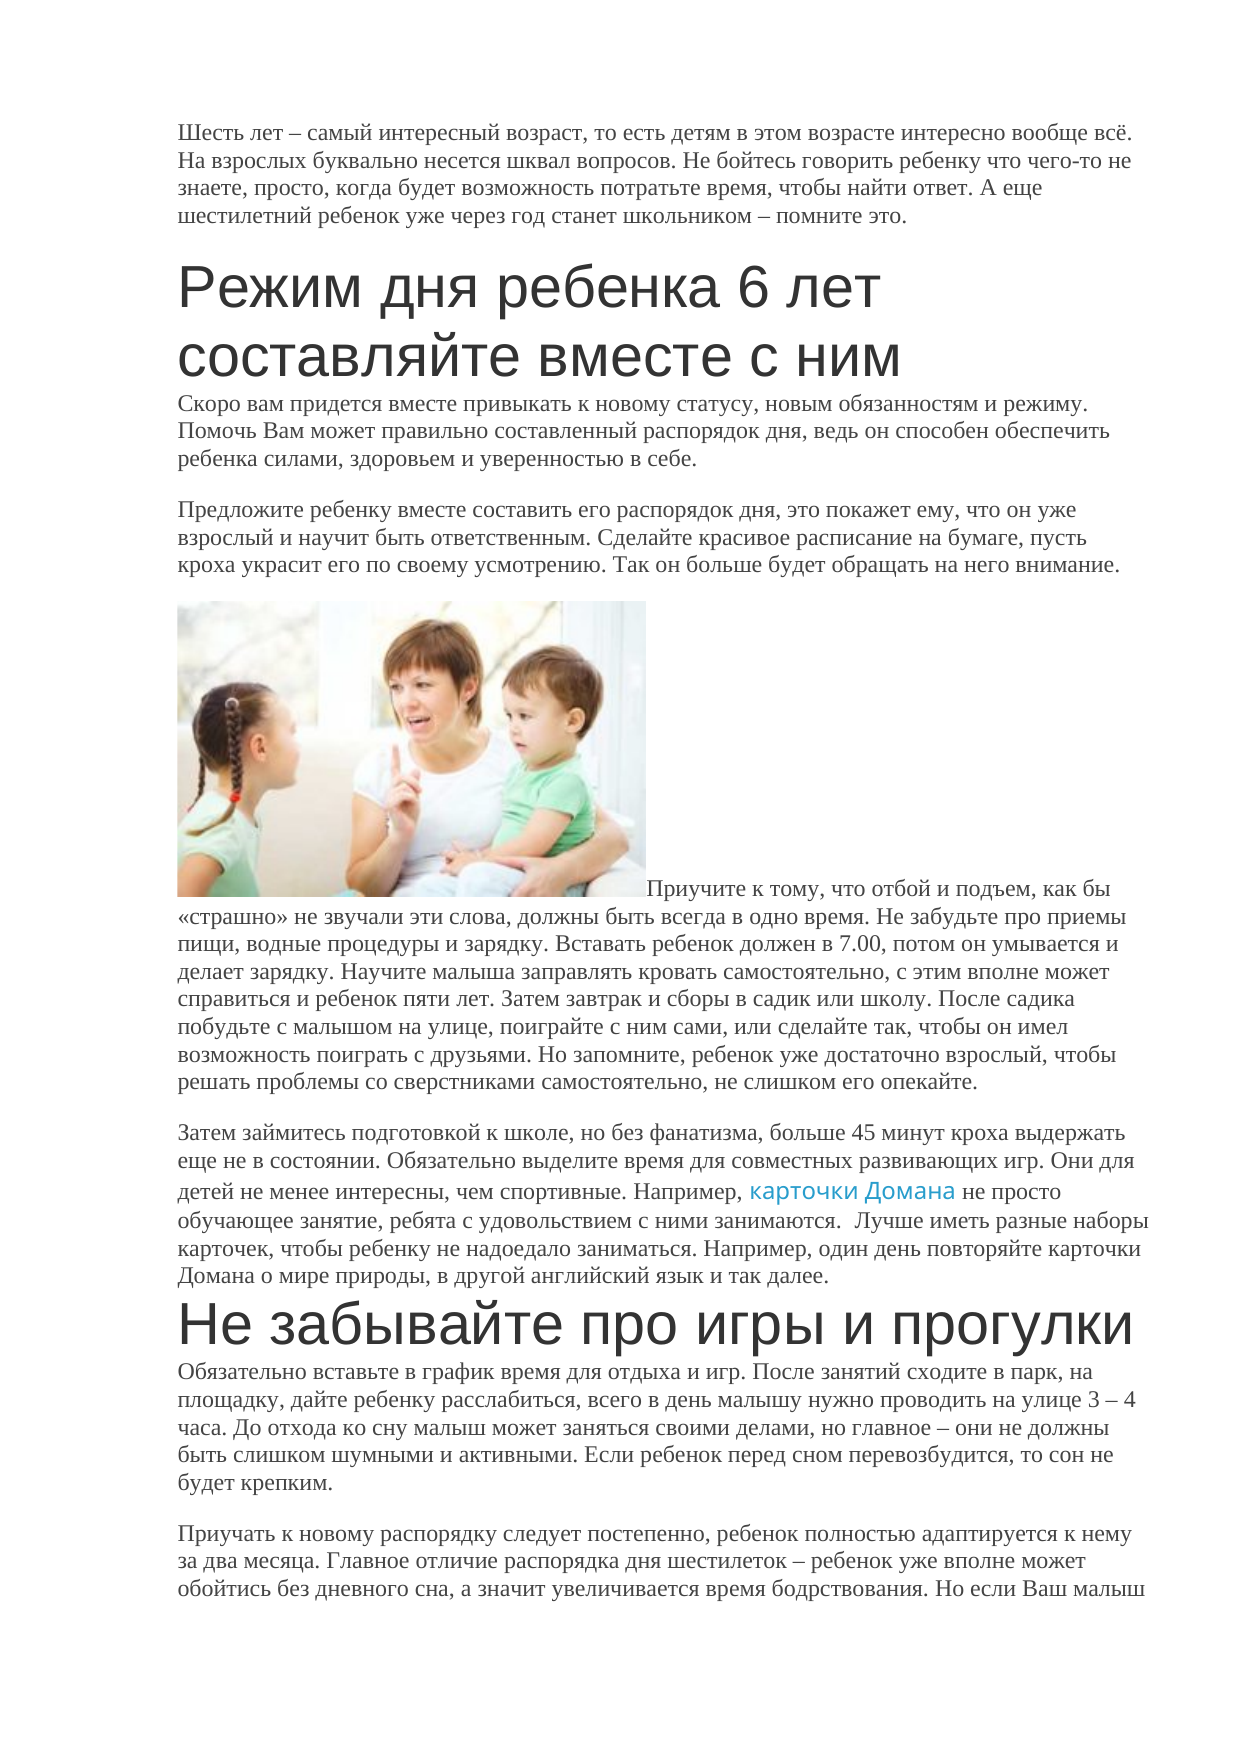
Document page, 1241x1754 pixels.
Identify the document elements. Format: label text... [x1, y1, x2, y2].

text Затем займитесь подготовкой к школе, но без фанатизма, больше 45 минут кроха выдержать еще не в состоянии. Обязательно выделите время для совместных развивающих игр. Они для детей не менее интересны, чем спортивные. Например, карточки Домана не просто обучающее занятие, ребята с удовольствием с ними занимаются. Лучше иметь разные наборы карточек, чтобы ребенку не надоедало заниматься. Например, один день повторяйте карточки Домана о мире природы, в другой английский язык и так далее. [177, 1118, 1152, 1289]
text Шесть лет – самый интересный возраст, то есть детям в этом возрасте интересно вообще всё. На взрослых буквально несется шквал вопросов. Не бойтесь говорить ребенку что чего-то не знаете, просто, когда будет возможность потратьте время, чтобы найти ответ. А еще шестилетний ребенок уже через год станет школьником – помните это. [177, 118, 1152, 228]
text Предложите ребенку вместе составить его распорядок дня, это покажет ему, что он уже взрослый и научит быть ответственным. Сделайте красивое расписание на бумаге, пусть кроха украсит его по своему усмотрению. Так он больше будет обращать на него внимание. [177, 495, 1152, 578]
picture [177, 601, 646, 897]
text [177, 1519, 1152, 1602]
text Режим дня ребенка 6 лет составляйте вместе с ним [177, 252, 1152, 389]
text Не забывайте про игры и прогулки [177, 1289, 1152, 1357]
text Скоро вам придется вместе привыкать к новому статусу, новым обязанностям и режиму. Помочь Вам может правильно составленный распорядок дня, ведь он способен обеспечить ребенка силами, здоровьем и уверенностью в себе. [177, 389, 1152, 471]
text Обязательно вставьте в график время для отдыха и игр. После занятий сходите в парк, на площадку, дайте ребенку расслабиться, всего в день малышу нужно проводить на улице 3 – 4 часа. До отхода ко сну малыш может заняться своими делами, но главное – они не должны быть слишком шумными и активными. Если ребенок перед сном перевозбудится, то сон не будет крепким. [177, 1357, 1152, 1495]
